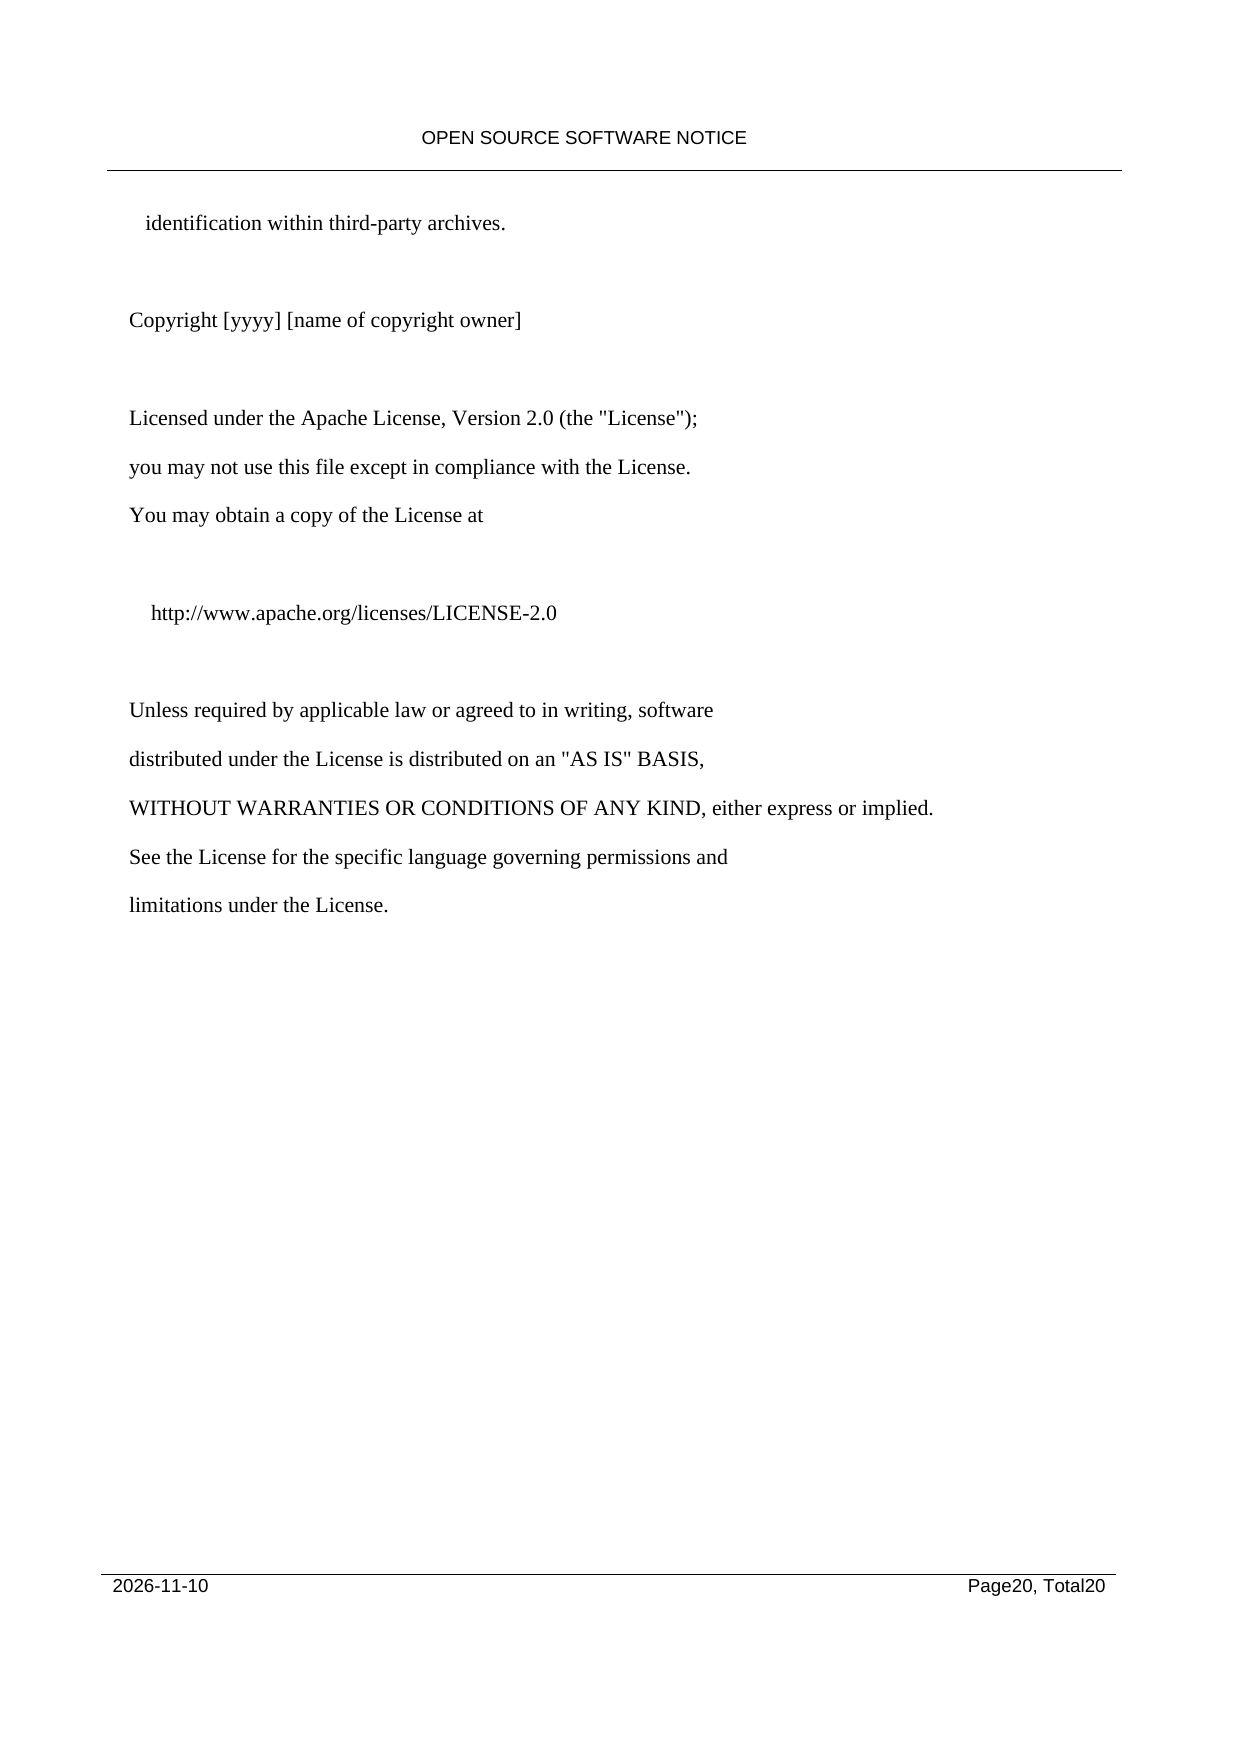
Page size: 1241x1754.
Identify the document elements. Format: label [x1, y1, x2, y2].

text [112, 206, 1128, 921]
